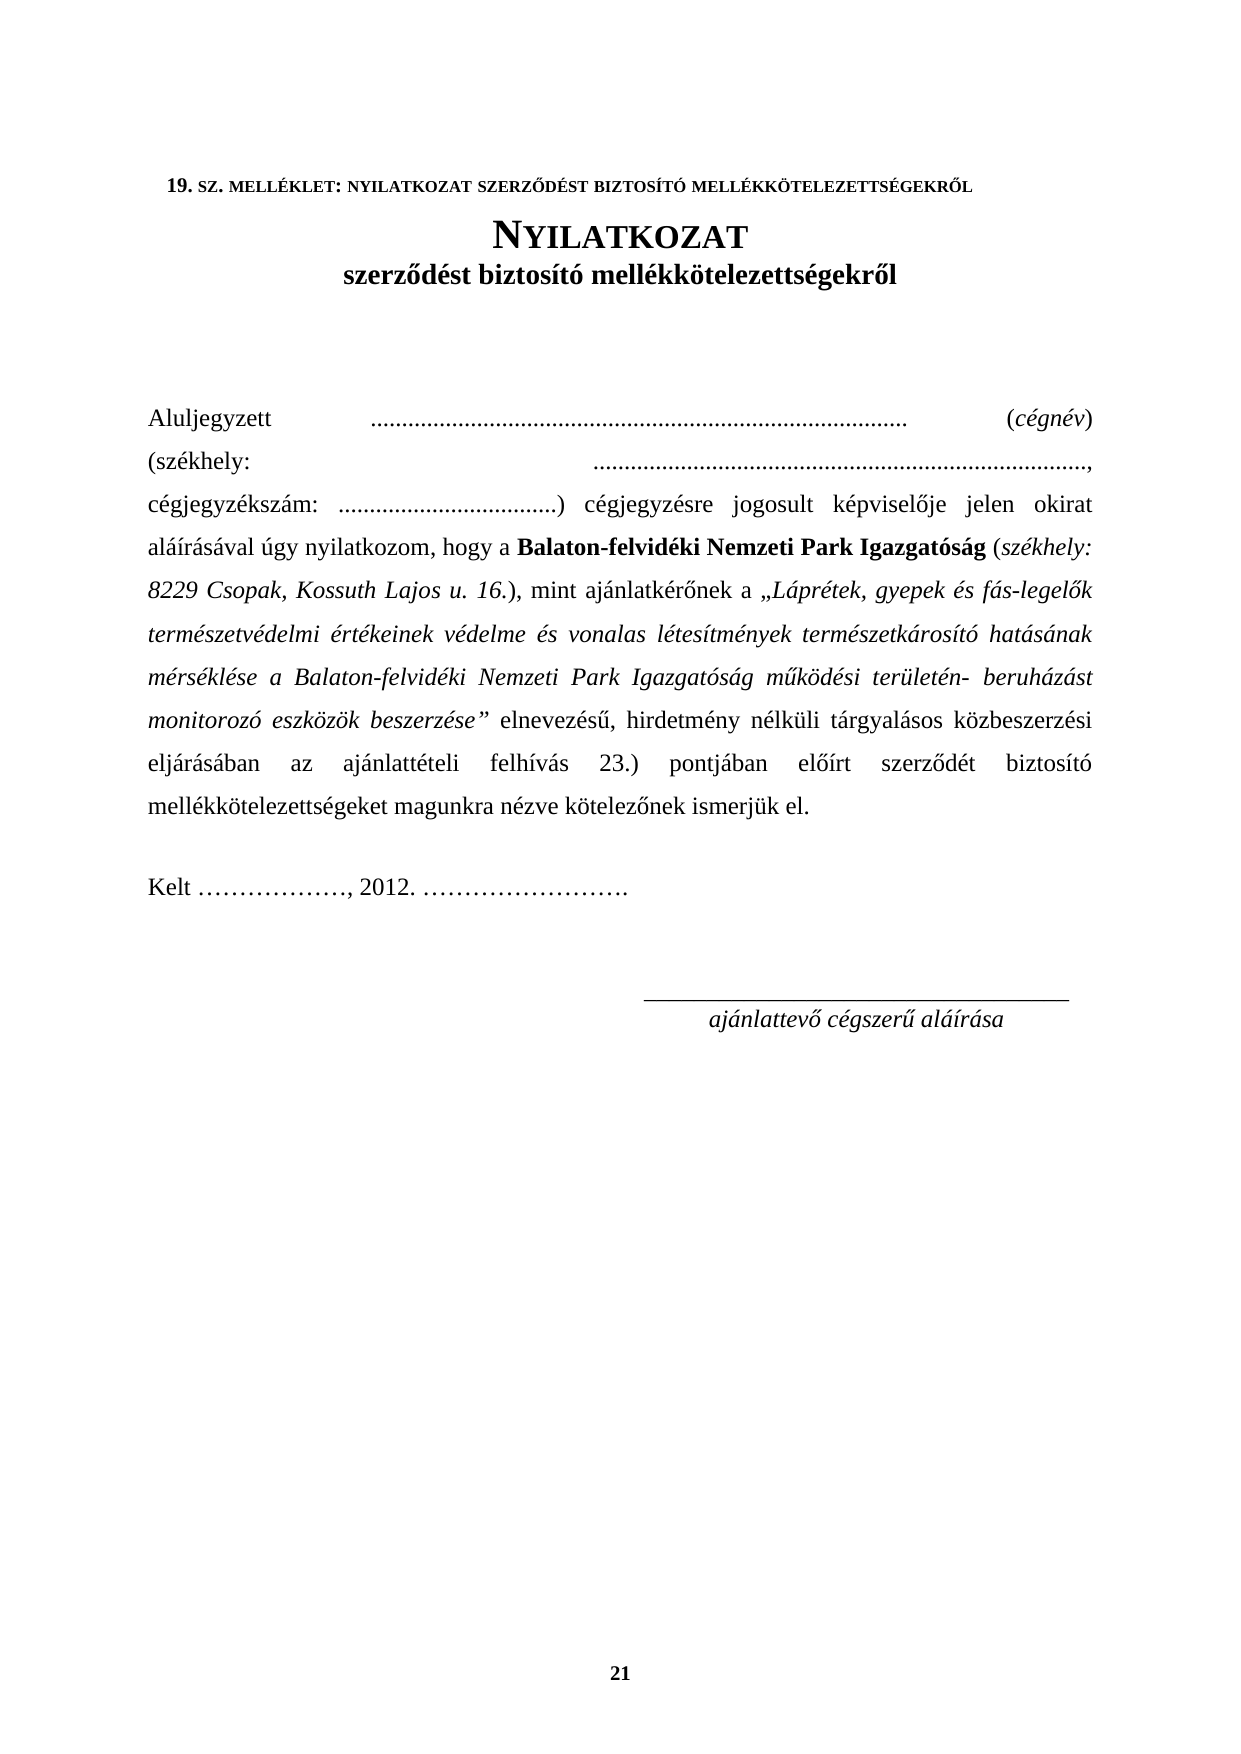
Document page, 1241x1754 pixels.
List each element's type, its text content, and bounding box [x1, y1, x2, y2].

text Kelt ………………, 2012. ……………………. [148, 872, 1093, 901]
text Aluljegyzett ...................................................................................... (cégnév) (székhely: ..............................................................................., cégjegyzékszám: ...................................) cégjegyzésre jogosult képviselője jelen okirat aláírásával úgy nyilatkozom, hogy a Balaton-felvidéki Nemzeti Park Igazgatóság (székhely: 8229 Csopak, Kossuth Lajos u. 16.), mint ajánlatkérőnek a „Láprétek, gyepek és fás-legelők természetvédelmi értékeinek védelme és vonalas létesítmények természetkárosító hatásának mérséklése a Balaton-felvidéki Nemzeti Park Igazgatóság működési területén- beruházást monitorozó eszközök beszerzése” elnevezésű, hirdetmény nélküli tárgyalásos közbeszerzési eljárásában az ajánlattételi felhívás 23.) pontjában előírt szerződét biztosító mellékkötelezettségeket magunkra nézve kötelezőnek ismerjük el. [148, 403, 1093, 820]
subtitle sz. melléklet: nyilatkozat szerződést biztosító mellékkötelezettségekről [166, 173, 1093, 197]
text Nyilatkozat szerződést biztosító mellékkötelezettségekről [148, 209, 1093, 291]
text __________________________________ ajánlattevő cégszerű aláírása [148, 976, 1093, 1033]
